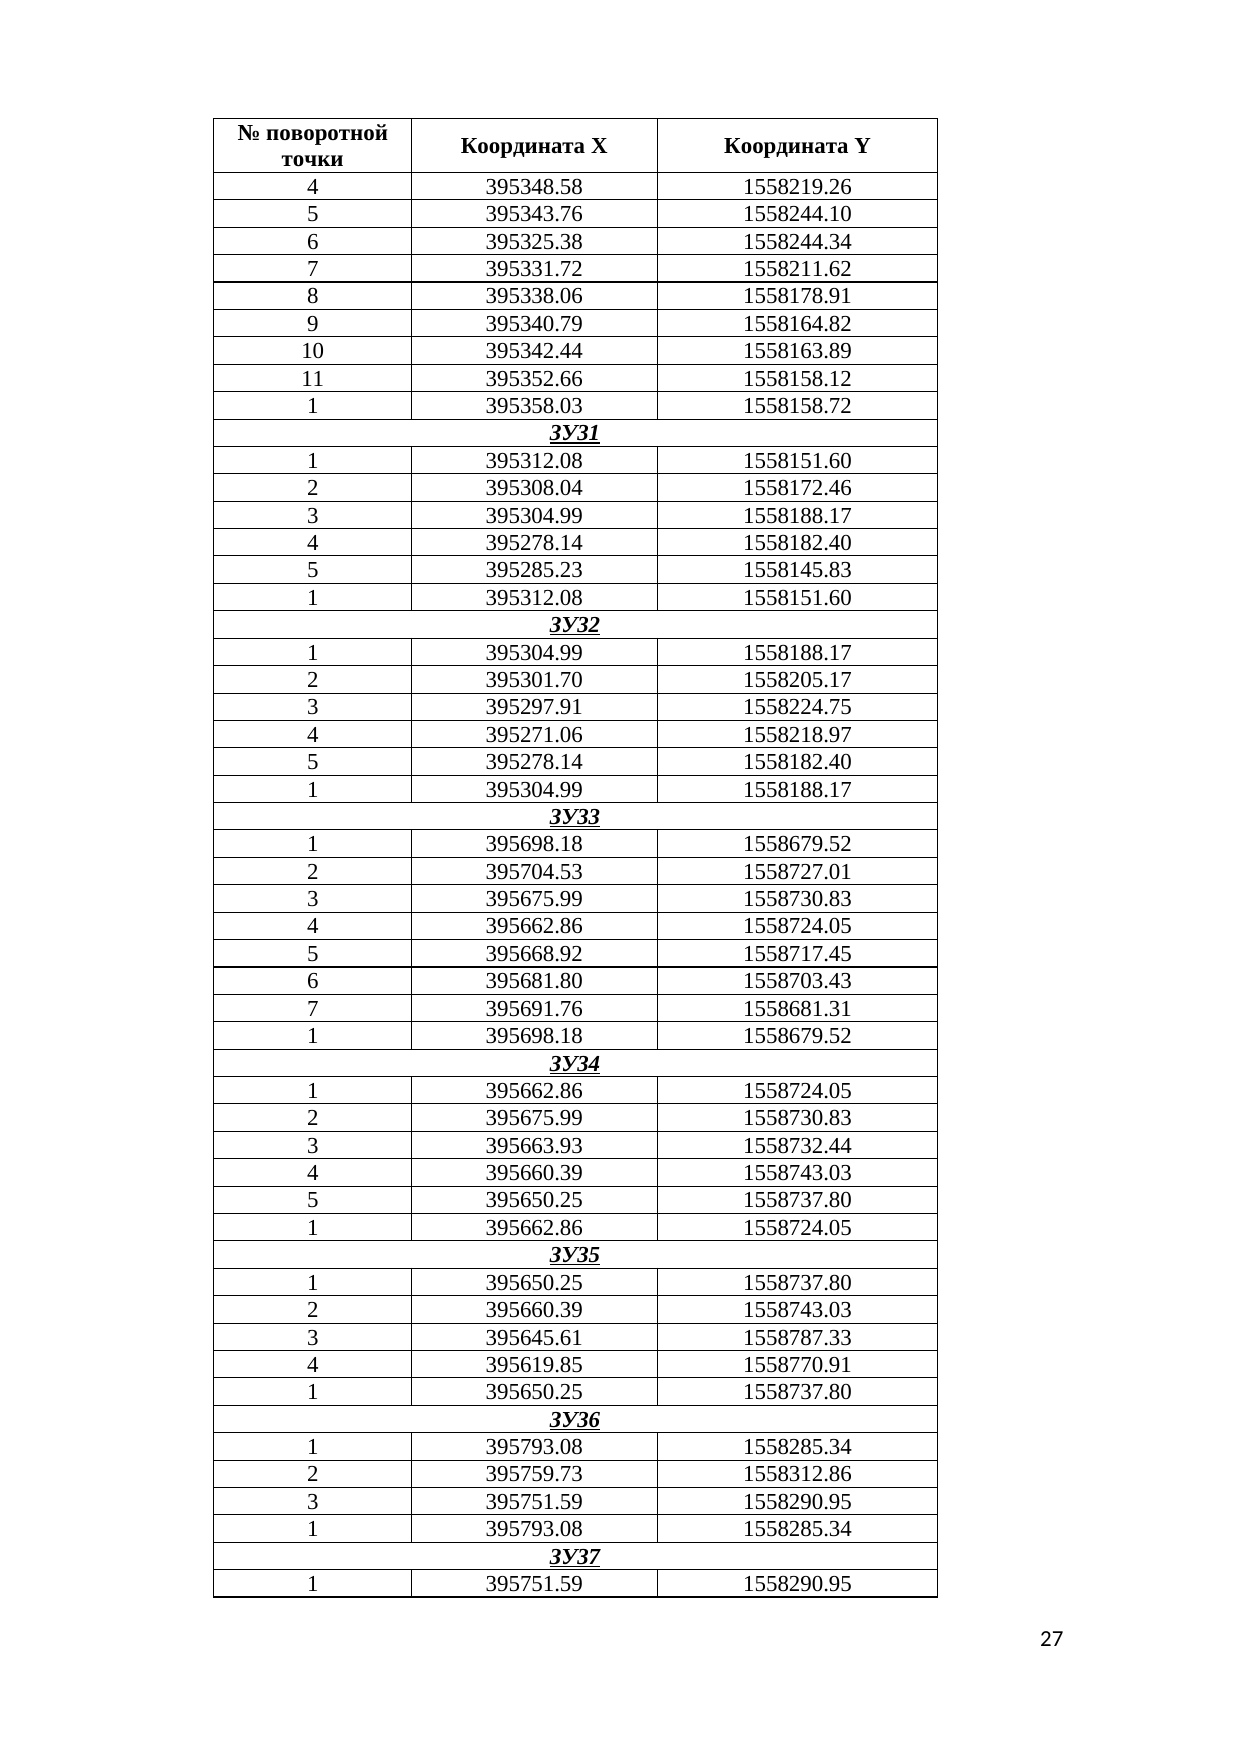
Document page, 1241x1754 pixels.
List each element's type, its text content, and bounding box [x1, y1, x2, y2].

table_cell 395681.80 [412, 968, 657, 994]
table_cell 395278.14 [412, 529, 657, 555]
table_cell 395675.99 [412, 1104, 657, 1131]
table_cell 395793.08 [412, 1515, 657, 1542]
table_cell 5 [214, 556, 411, 583]
table_cell 395660.39 [412, 1296, 657, 1322]
table_cell ЗУ31 [214, 420, 937, 446]
table_cell 395301.70 [412, 666, 657, 692]
table_cell 1558178.91 [658, 283, 937, 309]
table_cell 395285.23 [412, 556, 657, 583]
table_cell ЗУ34 [214, 1050, 937, 1076]
table_cell 1 [214, 830, 411, 857]
table_cell 1558703.43 [658, 968, 937, 994]
table_cell 6 [214, 968, 411, 994]
table_cell 1558717.45 [658, 940, 937, 966]
table_cell 395663.93 [412, 1132, 657, 1158]
table_cell 395304.99 [412, 639, 657, 665]
table_cell 1558182.40 [658, 529, 937, 555]
table_cell 395650.25 [412, 1269, 657, 1295]
table_cell 1558151.60 [658, 447, 937, 473]
table_cell 1558164.82 [658, 310, 937, 336]
table_cell 395645.61 [412, 1324, 657, 1350]
table_cell 1 [214, 584, 411, 610]
table_cell 2 [214, 666, 411, 692]
table_cell 395331.72 [412, 255, 657, 281]
table_cell 1558737.80 [658, 1269, 937, 1295]
table_cell 1558727.01 [658, 858, 937, 884]
table_cell ЗУ32 [214, 611, 937, 638]
table_cell 395312.08 [412, 447, 657, 473]
table_cell 9 [214, 310, 411, 336]
table_cell 1558285.34 [658, 1433, 937, 1459]
table_cell 1558188.17 [658, 639, 937, 665]
table_cell 1 [214, 1378, 411, 1405]
table_cell 1 [214, 1214, 411, 1240]
table_cell 4 [214, 1159, 411, 1186]
table_cell 1558182.40 [658, 748, 937, 774]
table_cell 6 [214, 228, 411, 254]
table_cell 395698.18 [412, 1022, 657, 1048]
table_cell 1558290.95 [658, 1570, 937, 1596]
table_cell 3 [214, 1132, 411, 1158]
table_cell 1558732.44 [658, 1132, 937, 1158]
table_cell 1558681.31 [658, 995, 937, 1021]
table_cell 1 [214, 1022, 411, 1048]
table_cell 2 [214, 1104, 411, 1131]
table_cell 5 [214, 748, 411, 774]
table_cell 395340.79 [412, 310, 657, 336]
table_cell 395751.59 [412, 1488, 657, 1514]
table_cell 4 [214, 1351, 411, 1377]
table_cell ЗУ37 [214, 1543, 937, 1569]
table_cell 8 [214, 283, 411, 309]
table_cell 1558145.83 [658, 556, 937, 583]
table_cell 1558730.83 [658, 885, 937, 912]
table_cell 395312.08 [412, 584, 657, 610]
table_cell 1558151.60 [658, 584, 937, 610]
table_cell 1558770.91 [658, 1351, 937, 1377]
table_cell 395698.18 [412, 830, 657, 857]
table_cell 395662.86 [412, 913, 657, 939]
table_cell 7 [214, 995, 411, 1021]
table_cell 1558158.72 [658, 392, 937, 418]
table_cell 395759.73 [412, 1461, 657, 1487]
table_cell 1558724.05 [658, 913, 937, 939]
table_cell 4 [214, 173, 411, 199]
table_cell 1558188.17 [658, 502, 937, 528]
table_cell 395619.85 [412, 1351, 657, 1377]
table_cell ЗУ35 [214, 1241, 937, 1268]
table_cell 1 [214, 1433, 411, 1459]
table_cell 1 [214, 392, 411, 418]
table_cell 3 [214, 1488, 411, 1514]
table_cell 1 [214, 447, 411, 473]
table_cell 1558679.52 [658, 1022, 937, 1048]
table_cell 1558244.10 [658, 200, 937, 227]
table_cell ЗУ36 [214, 1406, 937, 1432]
table_cell 395650.25 [412, 1378, 657, 1405]
table_cell 395662.86 [412, 1214, 657, 1240]
table_cell 1558679.52 [658, 830, 937, 857]
table_cell 1558211.62 [658, 255, 937, 281]
table_cell 395278.14 [412, 748, 657, 774]
table_cell 1558737.80 [658, 1187, 937, 1213]
table_cell 1558158.12 [658, 365, 937, 391]
table_cell 1 [214, 1570, 411, 1596]
table_header Координата X [412, 119, 657, 172]
table_cell 395271.06 [412, 721, 657, 747]
table_cell 395662.86 [412, 1077, 657, 1103]
table_cell 1558244.34 [658, 228, 937, 254]
table_cell 1558724.05 [658, 1214, 937, 1240]
table_cell 2 [214, 474, 411, 501]
table_cell 10 [214, 337, 411, 364]
table_cell 395358.03 [412, 392, 657, 418]
table_cell 395660.39 [412, 1159, 657, 1186]
table_cell 2 [214, 858, 411, 884]
table_cell 5 [214, 200, 411, 227]
table_cell 3 [214, 885, 411, 912]
table_cell 1558218.97 [658, 721, 937, 747]
table_header Координата Y [658, 119, 937, 172]
table_cell 395704.53 [412, 858, 657, 884]
table_cell 395342.44 [412, 337, 657, 364]
table_cell 1558188.17 [658, 776, 937, 802]
table_cell 1 [214, 1077, 411, 1103]
table_cell 395650.25 [412, 1187, 657, 1213]
table_cell 1558219.26 [658, 173, 937, 199]
table_cell 1558285.34 [658, 1515, 937, 1542]
table_cell 395308.04 [412, 474, 657, 501]
table_cell 395304.99 [412, 502, 657, 528]
table_cell 1558163.89 [658, 337, 937, 364]
table_cell 395352.66 [412, 365, 657, 391]
table_cell 1 [214, 776, 411, 802]
table_cell 1 [214, 639, 411, 665]
table_cell 1 [214, 1269, 411, 1295]
table_cell 4 [214, 721, 411, 747]
table_cell 1558312.86 [658, 1461, 937, 1487]
table_cell 1558737.80 [658, 1378, 937, 1405]
table_cell 3 [214, 694, 411, 720]
table_header № поворотной точки [214, 119, 411, 172]
table_cell 5 [214, 1187, 411, 1213]
table_cell 1558205.17 [658, 666, 937, 692]
table_cell ЗУ33 [214, 803, 937, 829]
table_cell 4 [214, 529, 411, 555]
table_cell 395668.92 [412, 940, 657, 966]
table_cell 395304.99 [412, 776, 657, 802]
table_cell 1558730.83 [658, 1104, 937, 1131]
table_cell 1558290.95 [658, 1488, 937, 1514]
table_cell 5 [214, 940, 411, 966]
table_cell 1558224.75 [658, 694, 937, 720]
table_cell 395338.06 [412, 283, 657, 309]
table_cell 4 [214, 913, 411, 939]
table_cell 1558787.33 [658, 1324, 937, 1350]
table_cell 395793.08 [412, 1433, 657, 1459]
table_cell 1558743.03 [658, 1296, 937, 1322]
table_cell 395343.76 [412, 200, 657, 227]
table_cell 1558743.03 [658, 1159, 937, 1186]
table_cell 1 [214, 1515, 411, 1542]
table_cell 2 [214, 1461, 411, 1487]
table_cell 2 [214, 1296, 411, 1322]
table_cell 395325.38 [412, 228, 657, 254]
table_cell 3 [214, 1324, 411, 1350]
table_cell 11 [214, 365, 411, 391]
table_cell 395348.58 [412, 173, 657, 199]
table_cell 1558724.05 [658, 1077, 937, 1103]
table_cell 3 [214, 502, 411, 528]
table_cell 395675.99 [412, 885, 657, 912]
table_cell 1558172.46 [658, 474, 937, 501]
table_cell 395691.76 [412, 995, 657, 1021]
table_cell 7 [214, 255, 411, 281]
table_cell 395297.91 [412, 694, 657, 720]
table_cell 395751.59 [412, 1570, 657, 1596]
